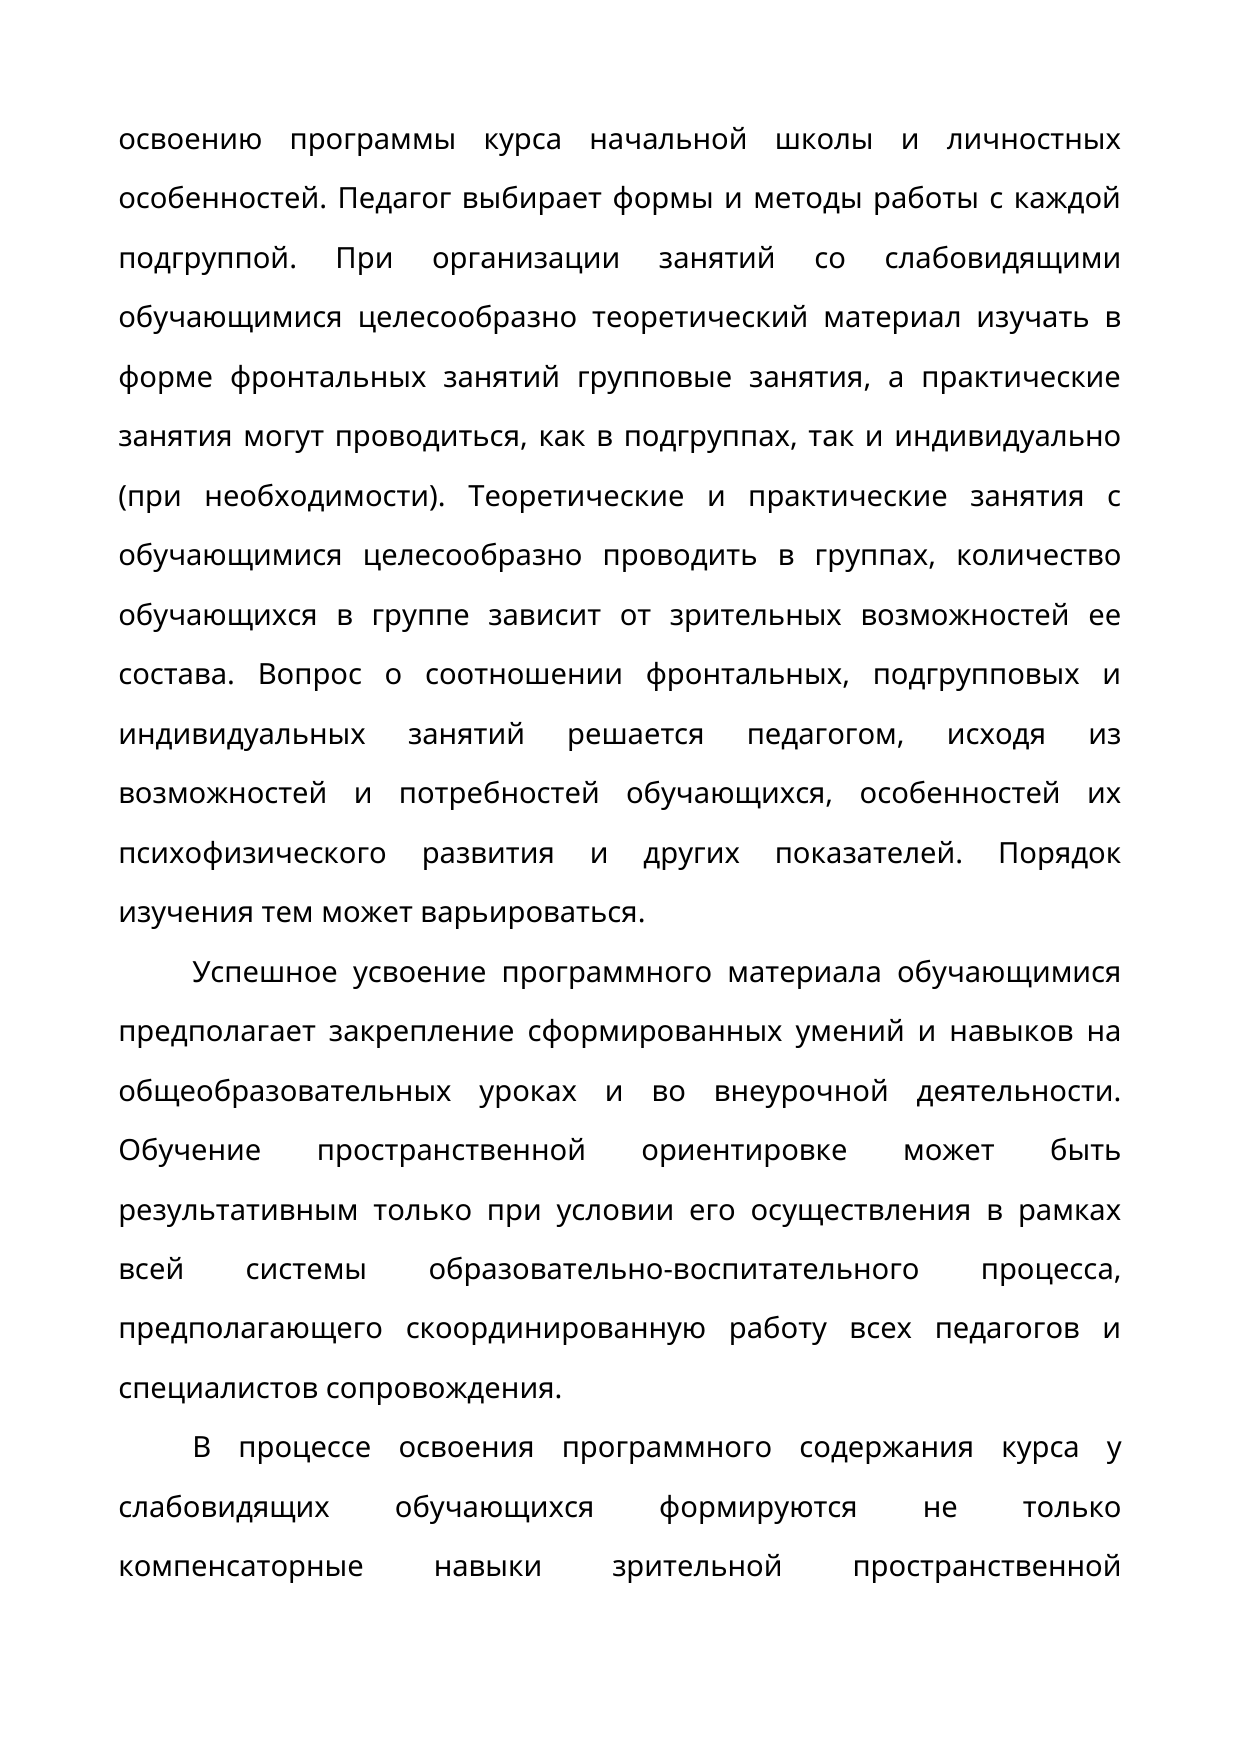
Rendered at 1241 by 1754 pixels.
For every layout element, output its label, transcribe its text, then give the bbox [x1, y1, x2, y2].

text Успешное усвоение программного материала обучающимися предполагает закрепление сформированных умений и навыков на общеобразовательных уроках и во внеурочной деятельности. Обучение пространственной ориентировке может быть результативным только при условии его осуществления в рамках всей системы образовательно-воспитательного процесса, предполагающего скоординированную работу всех педагогов и специалистов сопровождения. [118, 951, 1122, 1407]
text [118, 1427, 1122, 1585]
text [118, 118, 1122, 931]
